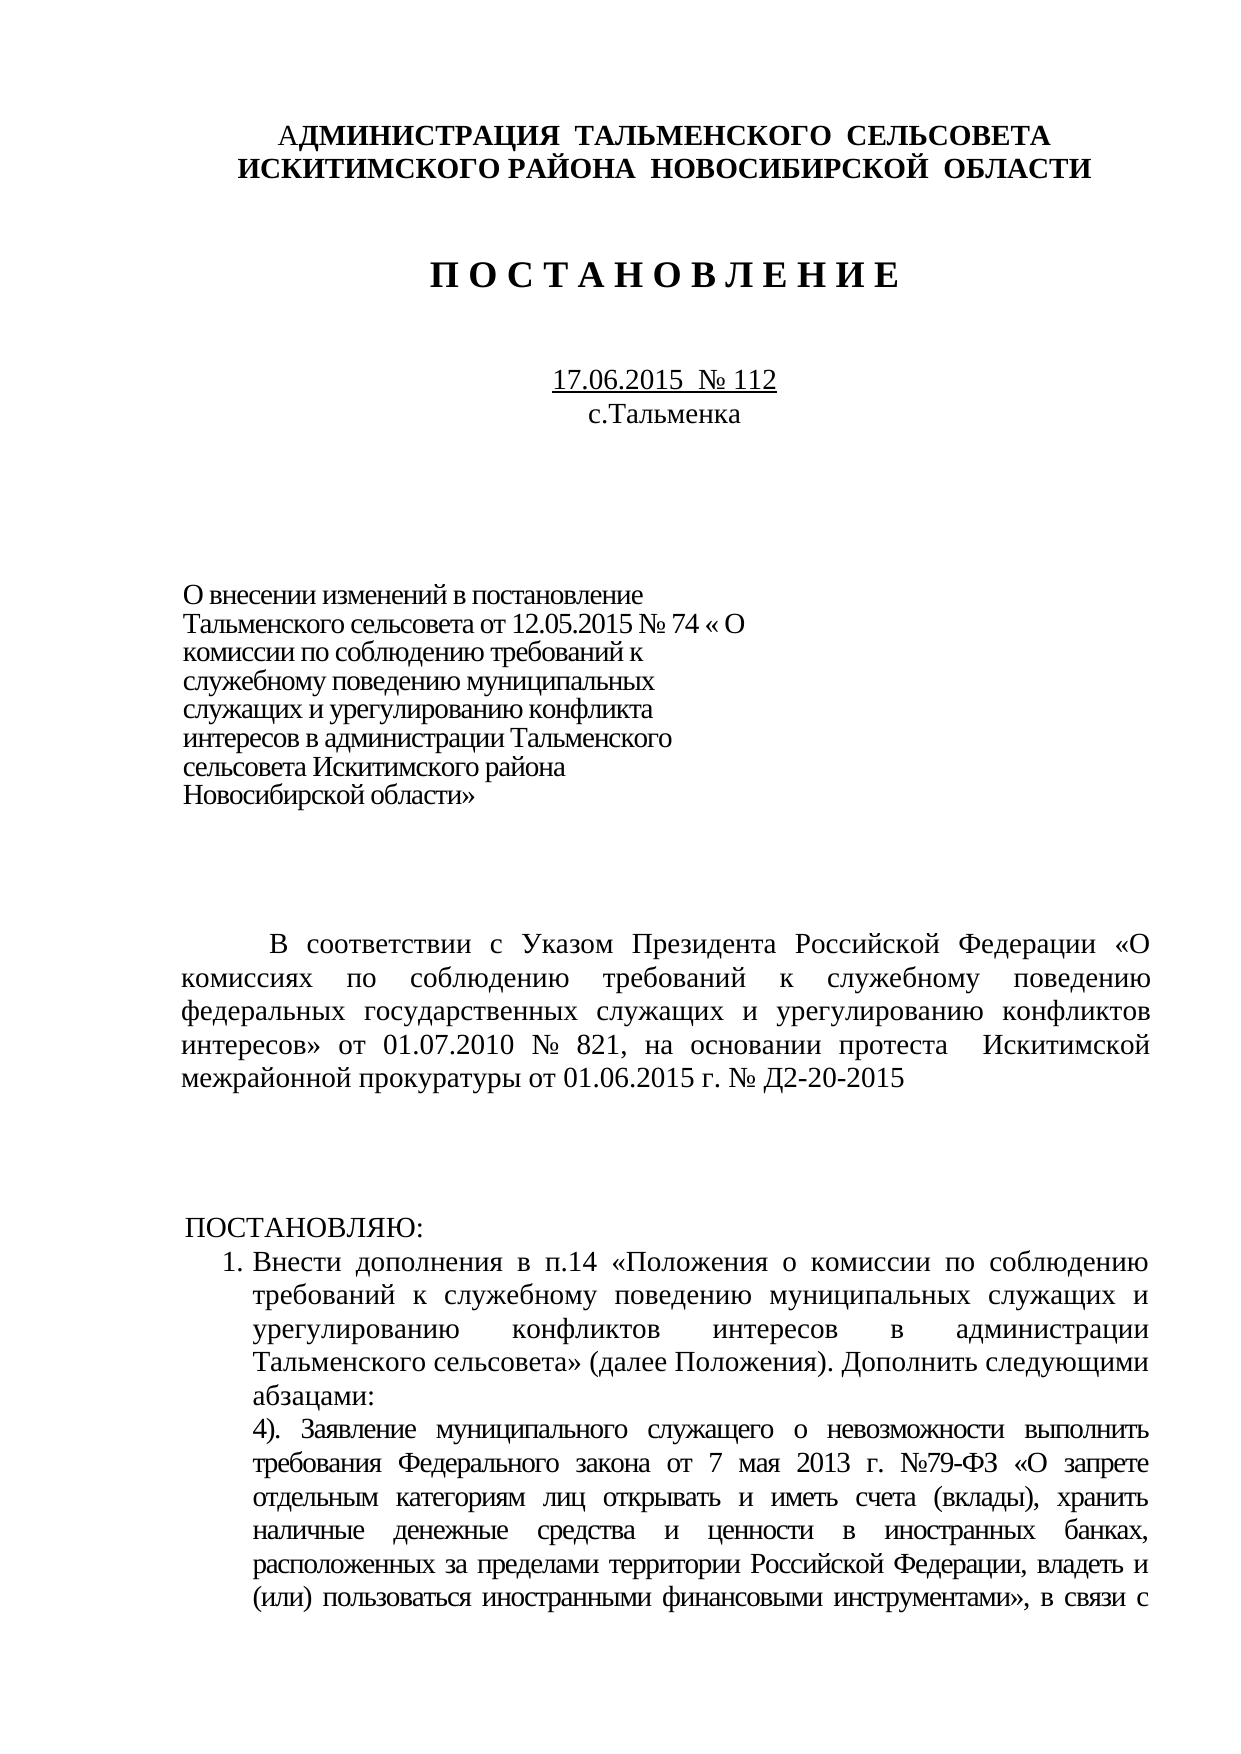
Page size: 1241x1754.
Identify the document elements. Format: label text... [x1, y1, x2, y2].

text 17.06.2015 № 112 [177, 362, 1152, 396]
list Внести дополнения в п.14 «Положения о комиссии по соблюдению требований к служебному поведению муниципальных служащих и урегулированию конфликтов интересов в администрации Тальменского сельсовета» (далее Положения). Дополнить следующими абзацами: [222, 1244, 1150, 1412]
text ПОСТАНОВЛЯЮ: [177, 1211, 1152, 1244]
text с.Тальменка [177, 396, 1152, 429]
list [252, 1412, 1150, 1613]
text АДМИНИСТРАЦИЯ ТАЛЬМЕНСКОГО СЕЛЬСОВЕТА ИСКИТИМСКОГО РАЙОНА НОВОСИБИРСКОЙ ОБЛАСТИ [177, 118, 1152, 185]
text В соответствии с Указом Президента Российской Федерации «О комиссиях по соблюдению требований к служебному поведению федеральных государственных служащих и урегулированию конфликтов интересов» от 01.07.2010 № 821, на основании протеста Искитимской межрайонной прокуратуры от 01.06.2015 г. № Д2-20-2015 [177, 927, 1152, 1094]
text О внесении изменений в постановление Тальменского сельсовета от 12.05.2015 № 74 « О комиссии по соблюдению требований к служебному поведению муниципальных служащих и урегулированию конфликта интересов в администрации Тальменского сельсовета Искитимского района Новосибирской области» [183, 582, 753, 810]
text П О С Т А Н О В Л Е Н И Е [177, 252, 1152, 295]
